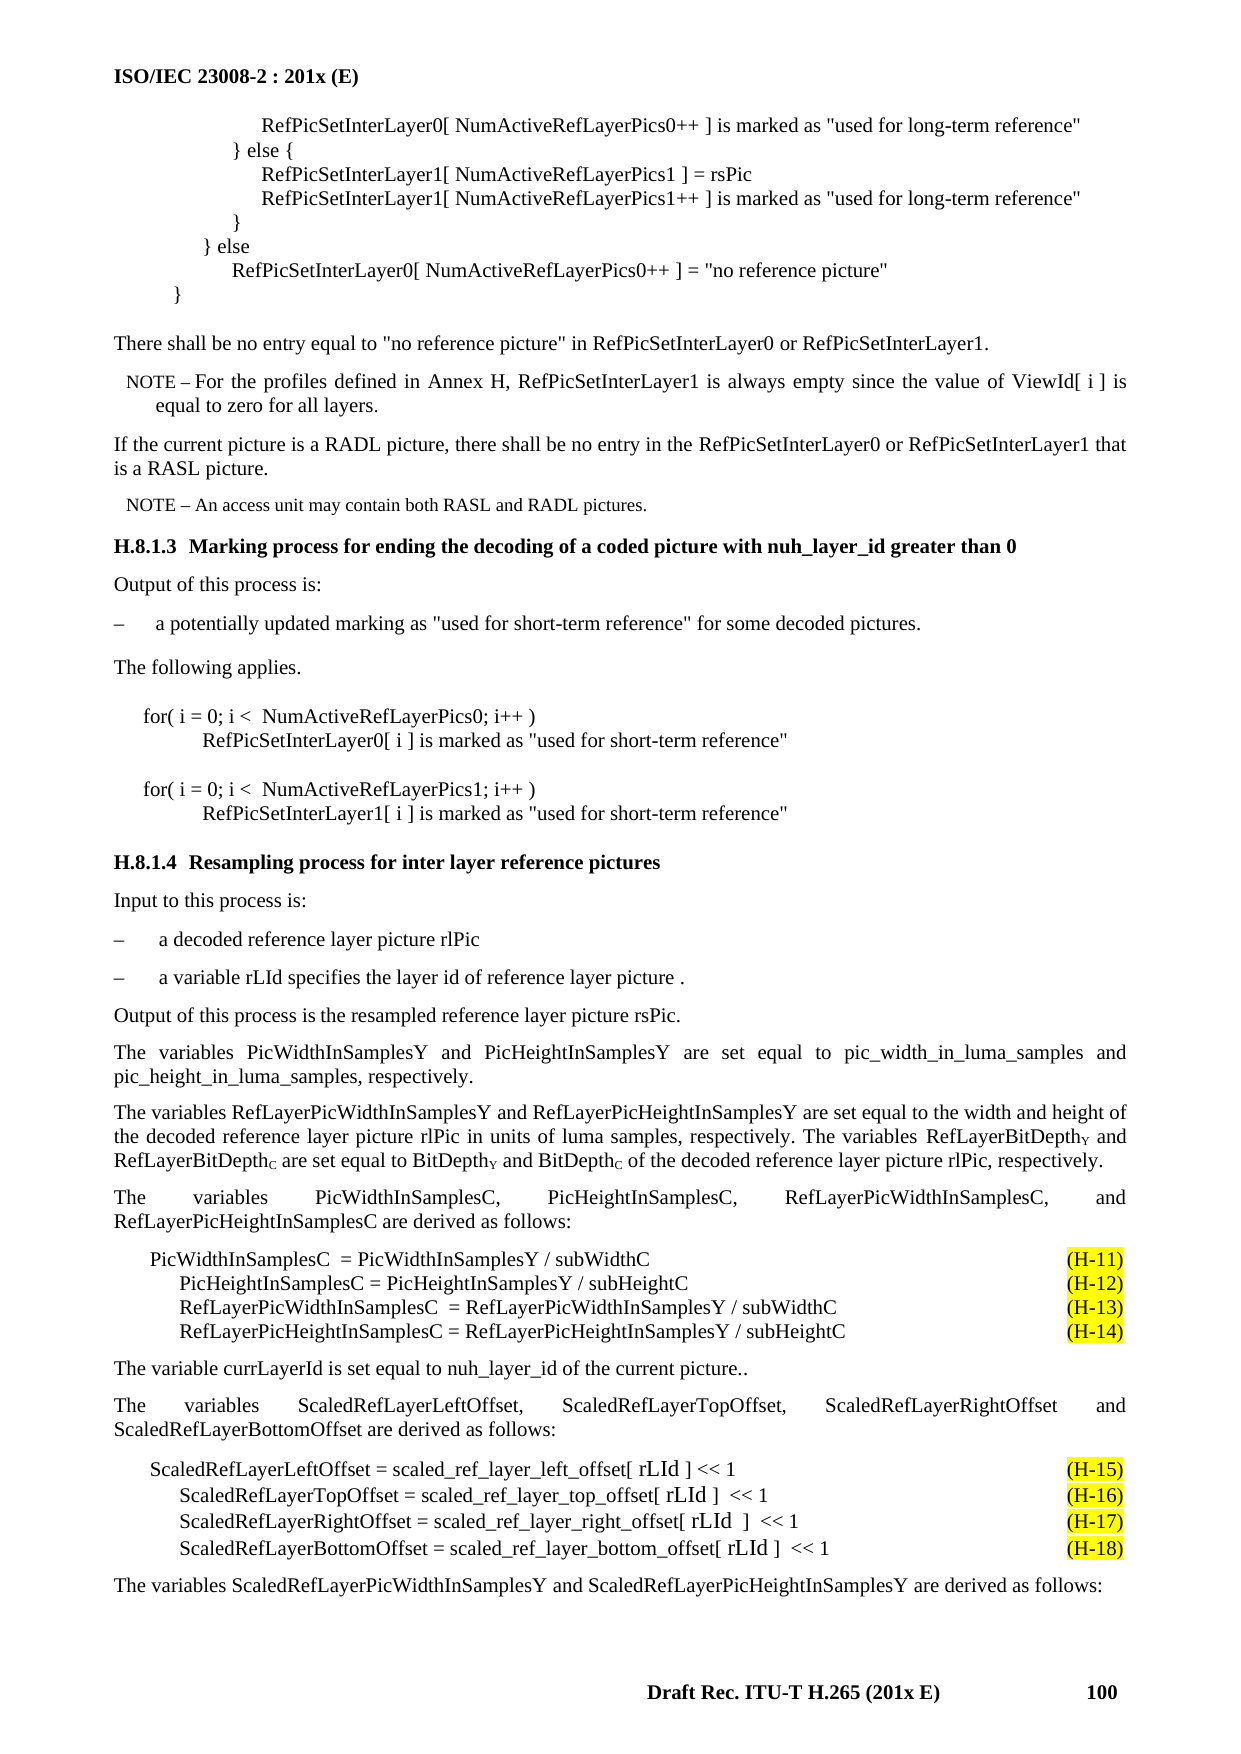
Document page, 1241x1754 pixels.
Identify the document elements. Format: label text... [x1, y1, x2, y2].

text Resampling process for inter layer reference pictures [113, 850, 1127, 874]
text If the current picture is a RADL picture, there shall be no entry in the RefPicSetInterLayer0 or RefPicSetInterLayer1 that is a RASL picture. [113, 431, 1127, 479]
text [143, 113, 1127, 306]
text PicWidthInSamplesC = PicWidthInSamplesY / subWidthC (H-11) PicHeightInSamplesC = PicHeightInSamplesY / subHeightC (H-12) RefLayerPicWidthInSamplesC = RefLayerPicWidthInSamplesY / subWidthC (H-13) RefLayerPicHeightInSamplesC = RefLayerPicHeightInSamplesY / subHeightC (H-14) [149, 1247, 1067, 1343]
text ScaledRefLayerLeftOffset = scaled_ref_layer_left_offset[ rLId ] << 1 (H-15) ScaledRefLayerTopOffset = scaled_ref_layer_top_offset[ rLId ] << 1 (H-16) ScaledRefLayerRightOffset = scaled_ref_layer_right_offset[ rLId ] << 1 (H-17) ScaledRefLayerBottomOffset = scaled_ref_layer_bottom_offset[ rLId ] << 1 (H-18) [149, 1455, 1127, 1560]
text Output of this process is the resampled reference layer picture rsPic. [113, 1003, 1127, 1027]
text The variables ScaledRefLayerPicWidthInSamplesY and ScaledRefLayerPicHeightInSamplesY are derived as follows: [113, 1573, 1127, 1597]
text The variables RefLayerPicWidthInSamplesY and RefLayerPicHeightInSamplesY are set equal to the width and height of the decoded reference layer picture rlPic in units of luma samples, respectively. The variables RefLayerBitDepthY and RefLayerBitDepthC are set equal to BitDepthY and BitDepthC of the decoded reference layer picture rlPic, respectively. [113, 1100, 1127, 1172]
text The variables ScaledRefLayerLeftOffset, ScaledRefLayerTopOffset, ScaledRefLayerRightOffset and ScaledRefLayerBottomOffset are derived as follows: [113, 1392, 1127, 1441]
text for( i = 0; i < NumActiveRefLayerPics0; i++ ) RefPicSetInterLayer0[ i ] is marked as "used for short-term reference" [143, 704, 1127, 752]
text The variables PicWidthInSamplesC, PicHeightInSamplesC, RefLayerPicWidthInSamplesC, and RefLayerPicHeightInSamplesC are derived as follows: [113, 1185, 1127, 1233]
text The variables PicWidthInSamplesY and PicHeightInSamplesY are set equal to pic_width_in_luma_samples and pic_height_in_luma_samples, respectively. [113, 1039, 1127, 1088]
text – a potentially updated marking as "used for short-term reference" for some decoded pictures. [113, 611, 1127, 635]
text – a decoded reference layer picture rlPic [113, 927, 1127, 951]
text NOTE – An access unit may contain both RASL and RADL pictures. [126, 494, 1127, 515]
text There shall be no entry equal to "no reference picture" in RefPicSetInterLayer0 or RefPicSetInterLayer1. [113, 331, 1127, 355]
text for( i = 0; i < NumActiveRefLayerPics1; i++ ) RefPicSetInterLayer1[ i ] is marked as "used for short-term reference" [143, 777, 1127, 825]
text Input to this process is: [113, 888, 1127, 912]
text Marking process for ending the decoding of a coded picture with nuh_layer_id greater than 0 [113, 534, 1127, 558]
text NOTE – For the profiles defined in Annex H, RefPicSetInterLayer1 is always empty since the value of ViewId[ i ] is equal to zero for all layers. [126, 369, 1127, 417]
text The variable currLayerId is set equal to nuh_layer_id of the current picture.. [113, 1356, 1127, 1380]
text – a variable rLId specifies the layer id of reference layer picture . [113, 965, 1127, 989]
text Output of this process is: [113, 572, 1127, 596]
text The following applies. [113, 655, 1127, 679]
